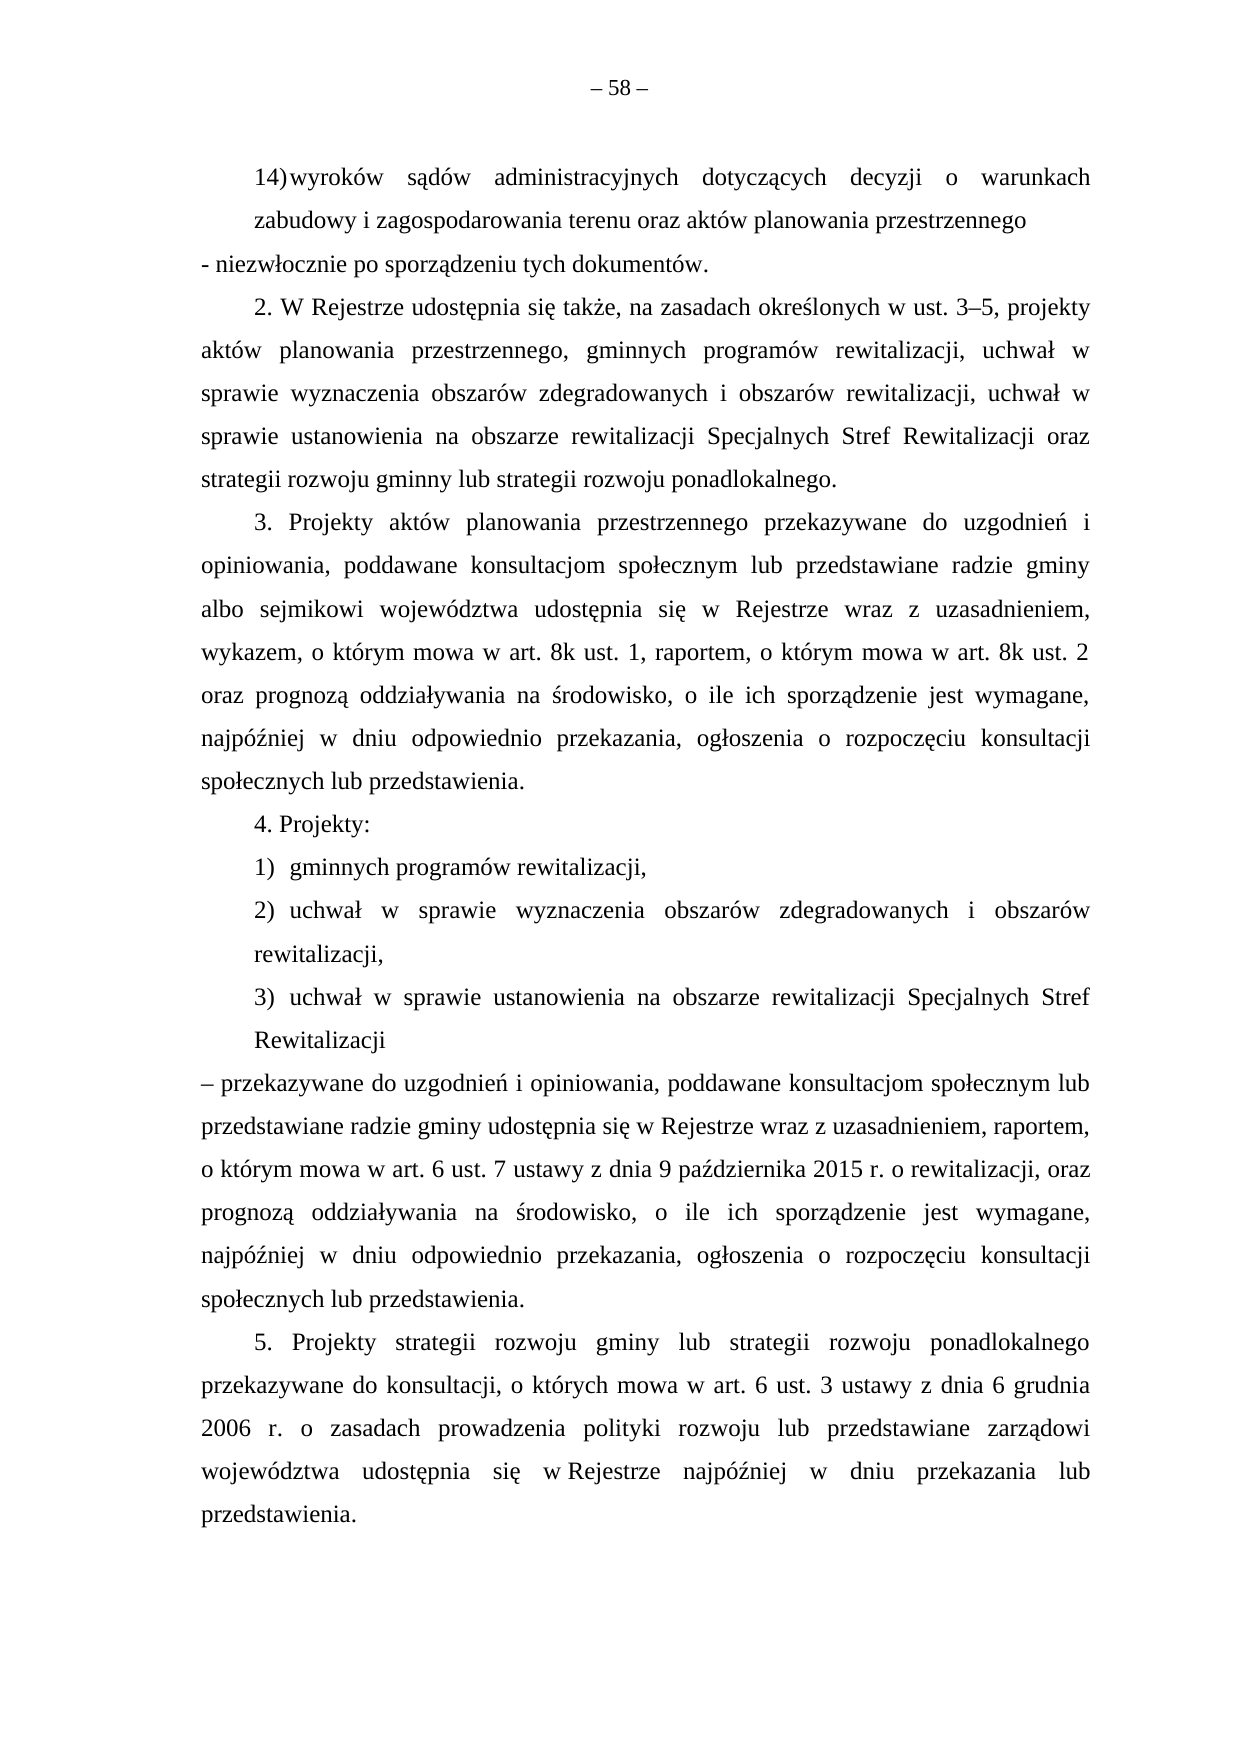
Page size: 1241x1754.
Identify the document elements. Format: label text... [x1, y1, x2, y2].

text - niezwłocznie po sporządzeniu tych dokumentów. [201, 249, 1091, 277]
text 4. Projekty: [201, 809, 1091, 838]
text 2. W Rejestrze udostępnia się także, na zasadach określonych w ust. 3–5, projekty aktów planowania przestrzennego, gminnych programów rewitalizacji, uchwał w sprawie wyznaczenia obszarów zdegradowanych i obszarów rewitalizacji, uchwał w sprawie ustanowienia na obszarze rewitalizacji Specjalnych Stref Rewitalizacji oraz strategii rozwoju gminny lub strategii rozwoju ponadlokalnego. [201, 292, 1091, 493]
text 3. Projekty aktów planowania przestrzennego przekazywane do uzgodnień i opiniowania, poddawane konsultacjom społecznym lub przedstawiane radzie gminy albo sejmikowi województwa udostępnia się w Rejestrze wraz z uzasadnieniem, wykazem, o którym mowa w art. 8k ust. 1, raportem, o którym mowa w art. 8k ust. 2 oraz prognozą oddziaływania na środowisko, o ile ich sporządzenie jest wymagane, najpóźniej w dniu odpowiednio przekazania, ogłoszenia o rozpoczęciu konsultacji społecznych lub przedstawienia. [201, 507, 1091, 795]
text 14) wyroków sądów administracyjnych dotyczących decyzji o warunkach zabudowy i zagospodarowania terenu oraz aktów planowania przestrzennego [254, 162, 1091, 234]
text 3) uchwał w sprawie ustanowienia na obszarze rewitalizacji Specjalnych Stref Rewitalizacji [254, 982, 1091, 1054]
text 5. Projekty strategii rozwoju gminy lub strategii rozwoju ponadlokalnego przekazywane do konsultacji, o których mowa w art. 6 ust. 3 ustawy z dnia 6 grudnia 2006 r. o zasadach prowadzenia polityki rozwoju lub przedstawiane zarządowi województwa udostępnia się w Rejestrze najpóźniej w dniu przekazania lub przedstawienia. [201, 1327, 1091, 1528]
text – przekazywane do uzgodnień i opiniowania, poddawane konsultacjom społecznym lub przedstawiane radzie gminy udostępnia się w Rejestrze wraz z uzasadnieniem, raportem, o którym mowa w art. 6 ust. 7 ustawy z dnia 9 października 2015 r. o rewitalizacji, oraz prognozą oddziaływania na środowisko, o ile ich sporządzenie jest wymagane, najpóźniej w dniu odpowiednio przekazania, ogłoszenia o rozpoczęciu konsultacji społecznych lub przedstawienia. [201, 1068, 1091, 1312]
text 1) gminnych programów rewitalizacji, [254, 852, 1091, 881]
text 2) uchwał w sprawie wyznaczenia obszarów zdegradowanych i obszarów rewitalizacji, [254, 896, 1091, 967]
